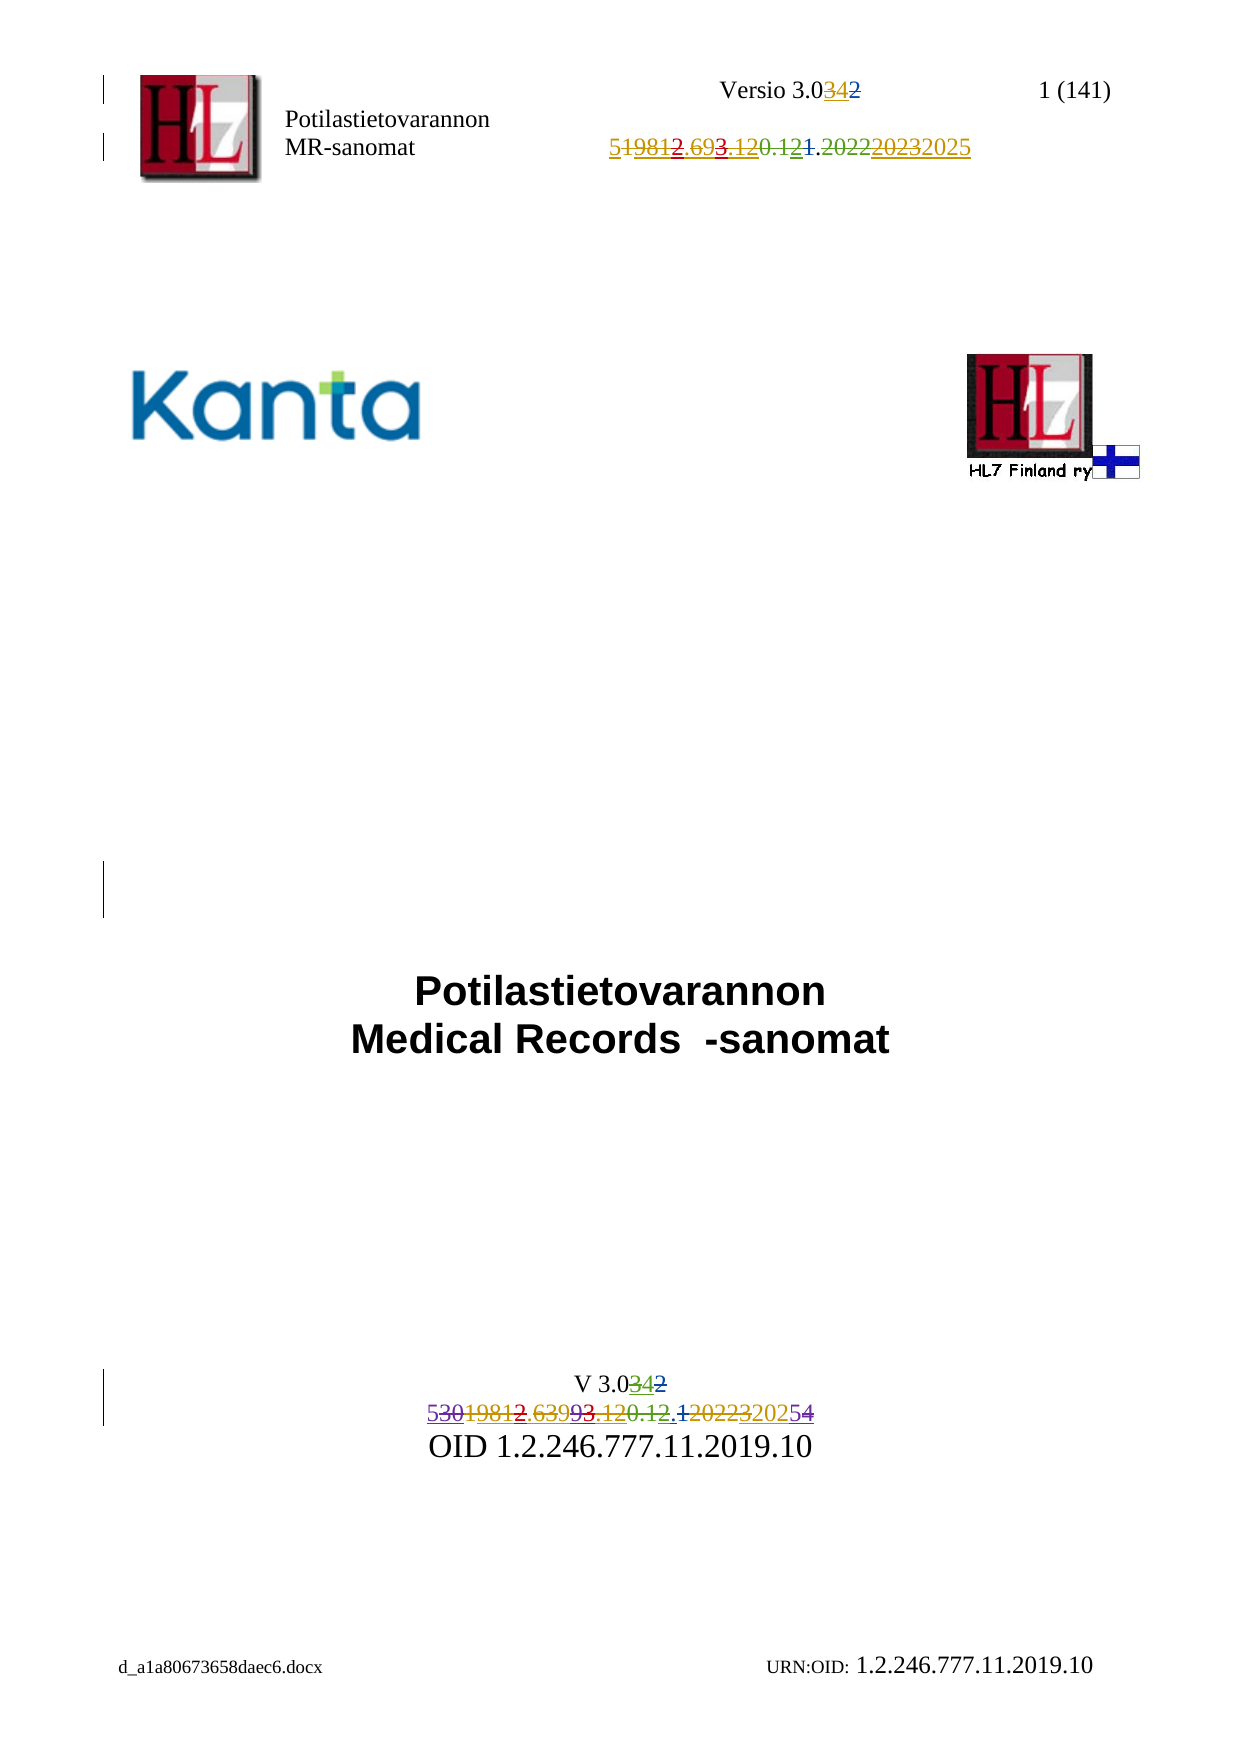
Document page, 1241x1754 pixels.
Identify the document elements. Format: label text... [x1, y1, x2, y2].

text Potilastietovarannon [118, 966, 1122, 1014]
text OID 1.2.246.777.11.2019.10 [118, 1426, 1122, 1465]
picture [140, 75, 263, 183]
text V 3.0 [118, 1369, 1122, 1398]
picture [118, 355, 439, 459]
picture [961, 353, 1142, 484]
text Medical Records -sanomat [118, 1014, 1122, 1062]
